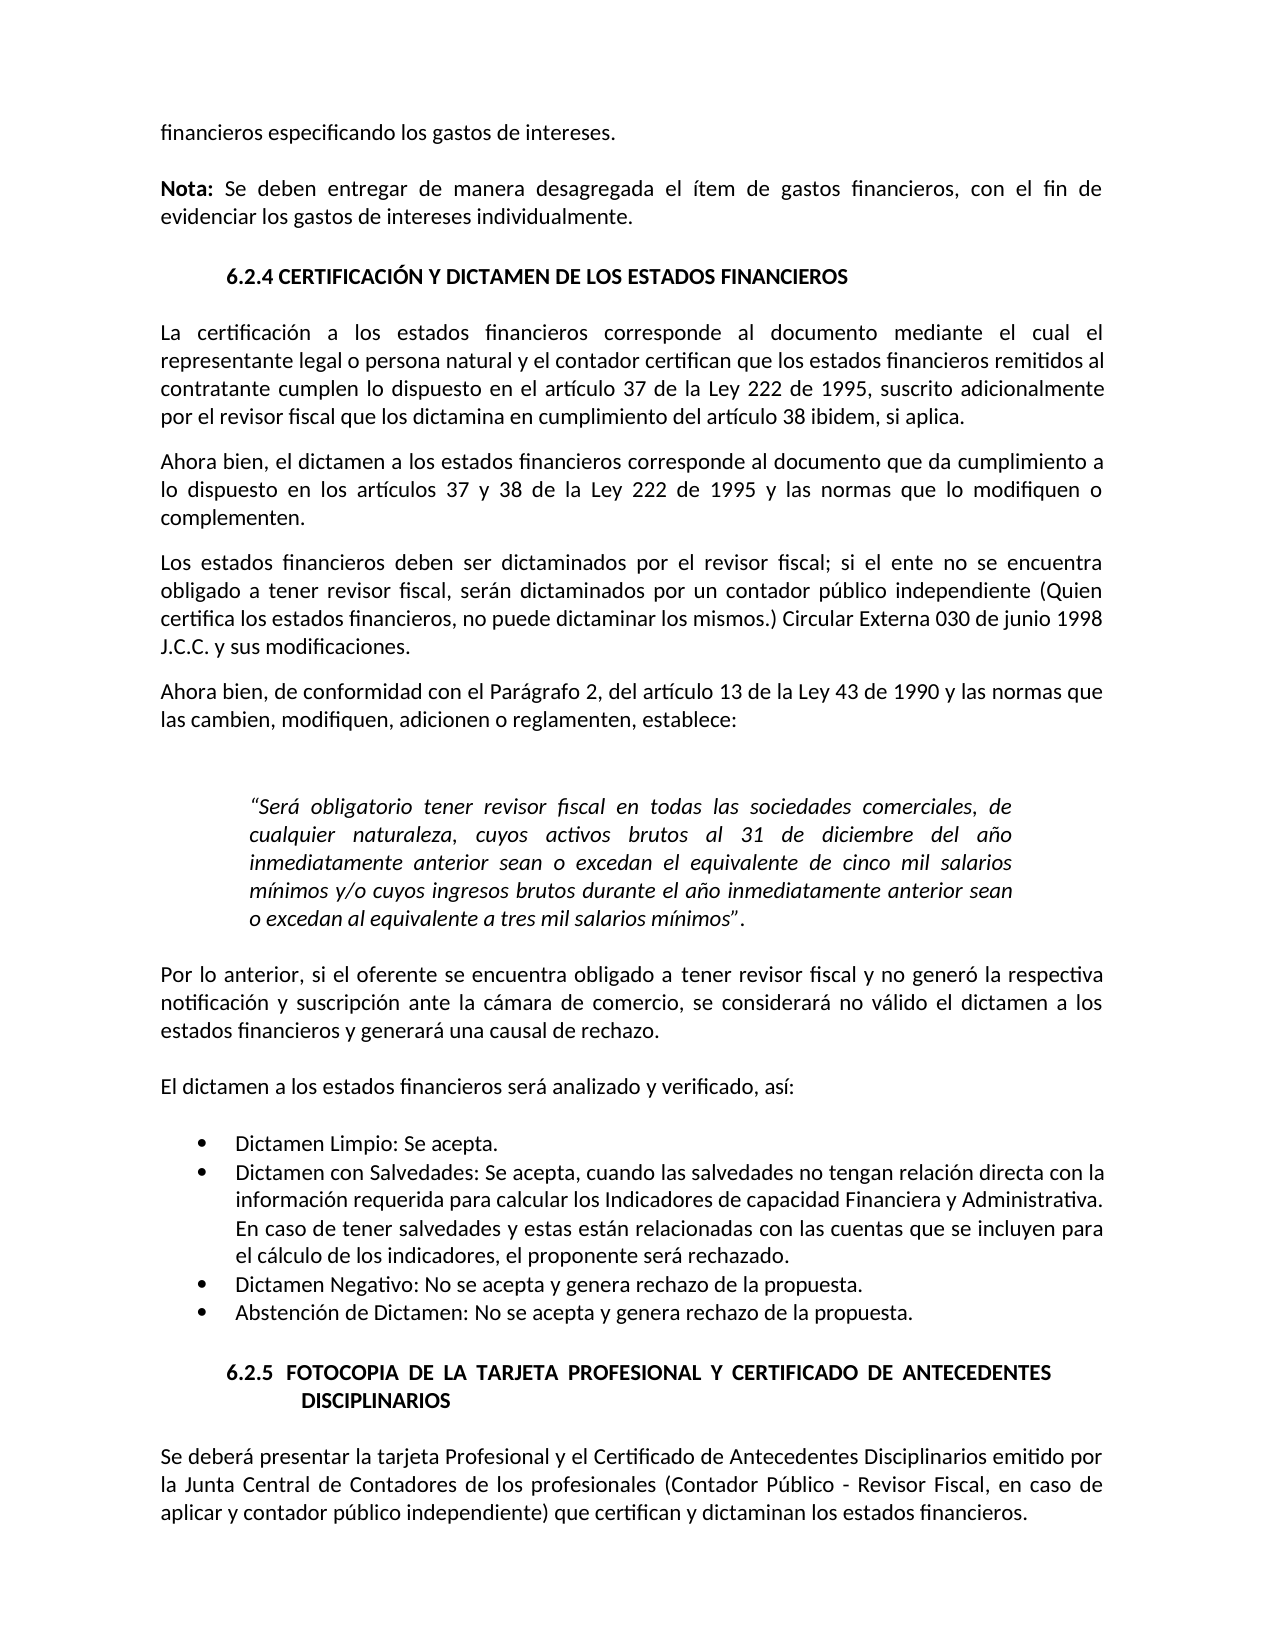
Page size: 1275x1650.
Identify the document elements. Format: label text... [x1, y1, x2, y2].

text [160, 118, 1104, 146]
text La certificación a los estados financieros corresponde al documento mediante el cual el representante legal o persona natural y el contador certifican que los estados financieros remitidos al contratante cumplen lo dispuesto en el artículo 37 de la Ley 222 de 1995, suscrito adicionalmente por el revisor fiscal que los dictamina en cumplimiento del artículo 38 ibidem, si aplica. [160, 318, 1105, 431]
text Ahora bien, de conformidad con el Parágrafo 2, del artículo 13 de la Ley 43 de 1990 y las normas que las cambien, modifiquen, adicionen o reglamenten, establece: [160, 677, 1105, 733]
list Dictamen Negativo: No se acepta y genera rechazo de la propuesta. [198, 1270, 1127, 1298]
subtitle FOTOCOPIA DE LA TARJETA PROFESIONAL Y CERTIFICADO DE ANTECEDENTES DISCIPLINARIOS [226, 1358, 1104, 1414]
subtitle CERTIFICACIÓN Y DICTAMEN DE LOS ESTADOS FINANCIEROS [226, 262, 1127, 290]
text Por lo anterior, si el oferente se encuentra obligado a tener revisor fiscal y no generó la respectiva notificación y suscripción ante la cámara de comercio, se considerará no válido el dictamen a los estados financieros y generará una causal de rechazo. [160, 960, 1105, 1044]
list Abstención de Dictamen: No se acepta y genera rechazo de la propuesta. [198, 1298, 1127, 1326]
list Dictamen Limpio: Se acepta. [198, 1128, 1127, 1158]
list Dictamen con Salvedades: Se acepta, cuando las salvedades no tengan relación directa con la información requerida para calcular los Indicadores de capacidad Financiera y Administrativa. En caso de tener salvedades y estas están relacionadas con las cuentas que se incluyen para el cálculo de los indicadores, el proponente será rechazado. [198, 1158, 1105, 1270]
text Se deberá presentar la tarjeta Profesional y el Certificado de Antecedentes Disciplinarios emitido por la Junta Central de Contadores de los profesionales (Contador Público - Revisor Fiscal, en caso de aplicar y contador público independiente) que certifican y dictaminan los estados financieros. [160, 1442, 1105, 1526]
text El dictamen a los estados financieros será analizado y verificado, así: [160, 1072, 1127, 1100]
text Los estados financieros deben ser dictaminados por el revisor fiscal; si el ente no se encuentra obligado a tener revisor fiscal, serán dictaminados por un contador público independiente (Quien certifica los estados financieros, no puede dictaminar los mismos.) Circular Externa 030 de junio 1998 J.C.C. y sus modificaciones. [160, 548, 1105, 660]
text Ahora bien, el dictamen a los estados financieros corresponde al documento que da cumplimiento a lo dispuesto en los artículos 37 y 38 de la Ley 222 de 1995 y las normas que lo modifiquen o complementen. [160, 447, 1104, 531]
text Nota: Se deben entregar de manera desagregada el ítem de gastos financieros, con el fin de evidenciar los gastos de intereses individualmente. [160, 174, 1104, 230]
text “Será obligatorio tener revisor fiscal en todas las sociedades comerciales, de cualquier naturaleza, cuyos activos brutos al 31 de diciembre del año inmediatamente anterior sean o excedan el equivalente de cinco mil salarios mínimos y/o cuyos ingresos brutos durante el año inmediatamente anterior sean o excedan al equivalente a tres mil salarios mínimos”. [249, 792, 1016, 932]
